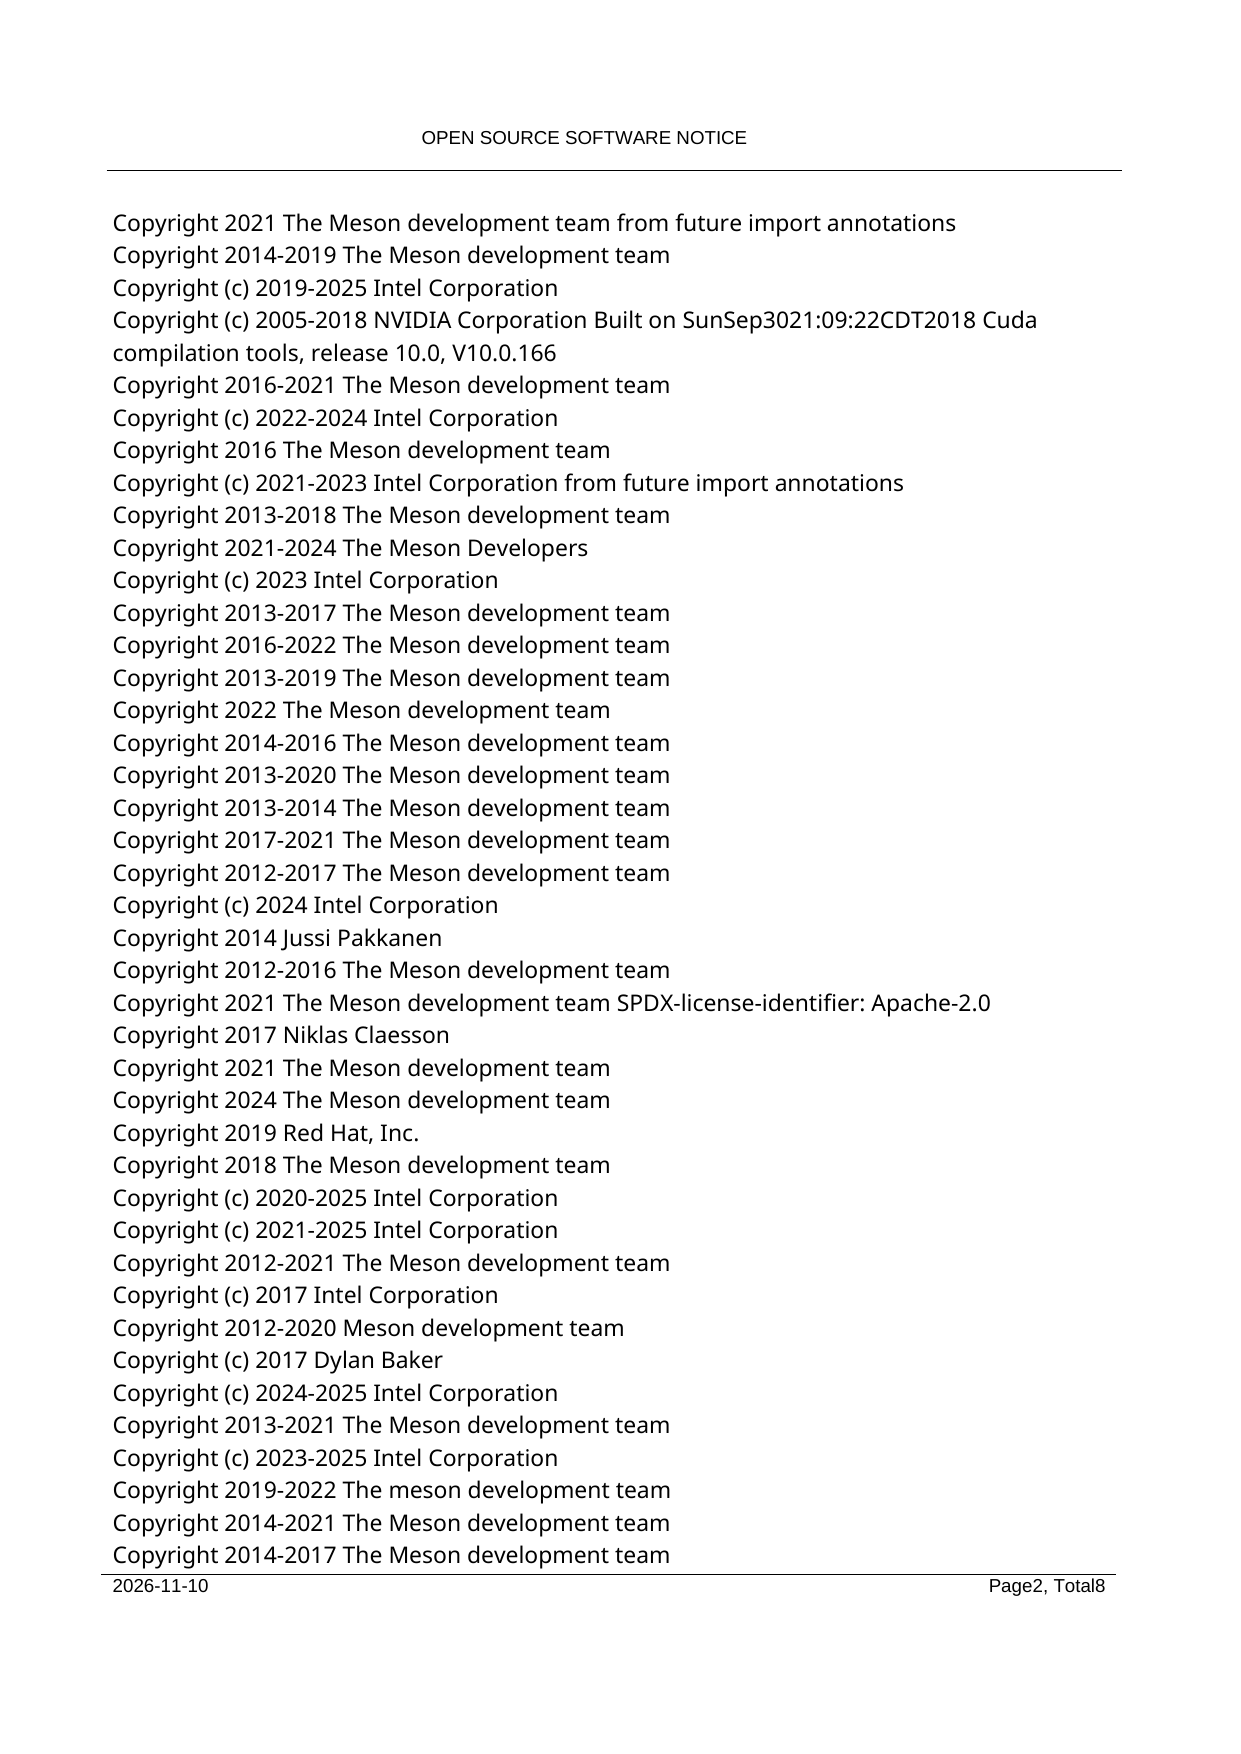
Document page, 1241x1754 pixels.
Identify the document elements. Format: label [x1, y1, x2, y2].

text [112, 206, 1128, 1571]
